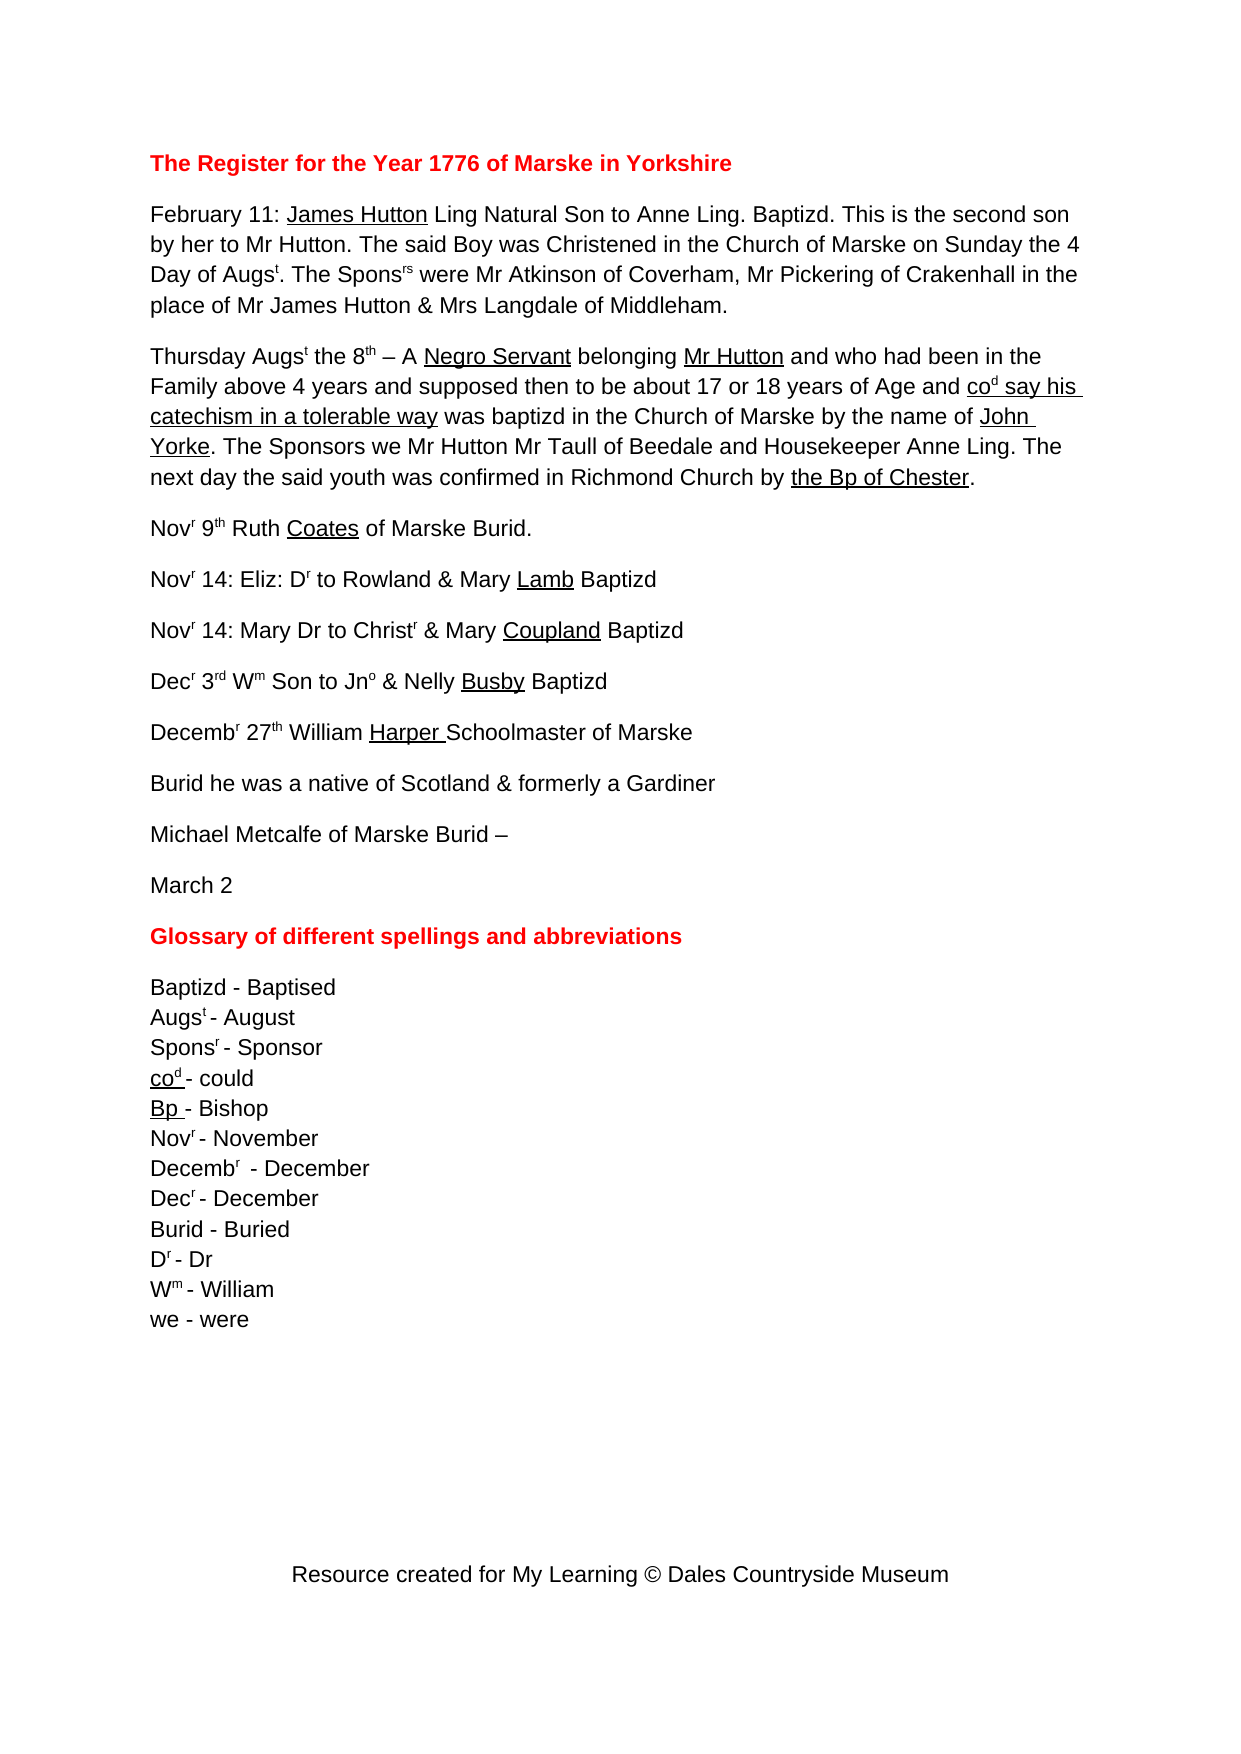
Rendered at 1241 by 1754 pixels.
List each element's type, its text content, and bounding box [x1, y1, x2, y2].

text Michael Metcalfe of Marske Burid – [150, 821, 1090, 847]
text The Register for the Year 1776 of Marske in Yorkshire [150, 150, 1090, 176]
text Thursday Augst the 8th – A Negro Servant belonging Mr Hutton and who had been in the Family above 4 years and supposed then to be about 17 or 18 years of Age and cod say his catechism in a tolerable way was baptizd in the Church of Marske by the name of John Yorke. The Sponsors we Mr Hutton Mr Taull of Beedale and Housekeeper Anne Ling. The next day the said youth was confirmed in Richmond Church by the Bp of Chester. [150, 343, 1090, 490]
text Decr 3rd Wm Son to Jno & Nelly Busby Baptizd [150, 668, 1090, 694]
text Novr 14: Eliz: Dr to Rowland & Mary Lamb Baptizd [150, 566, 1090, 592]
text February 11: James Hutton Ling Natural Son to Anne Ling. Baptizd. This is the second son by her to Mr Hutton. The said Boy was Christened in the Church of Marske on Sunday the 4 Day of Augst. The Sponsrs were Mr Atkinson of Coverham, Mr Pickering of Crakenhall in the place of Mr James Hutton & Mrs Langdale of Middleham. [150, 201, 1090, 318]
text Decembr 27th William Harper Schoolmaster of Marske [150, 719, 1090, 745]
text Glossary of different spellings and abbreviations [150, 923, 1090, 949]
text Baptizd - Baptised Augst - August Sponsr - Sponsor cod - could Bp - Bishop Novr - November Decembr - December Decr - December Burid - Buried Dr - Dr Wm - William we - were [150, 974, 1090, 1333]
text Burid he was a native of Scotland & formerly a Gardiner [150, 770, 1090, 796]
text Resource created for My Learning © Dales Countryside Museum [150, 1561, 1090, 1588]
text Novr 9th Ruth Coates of Marske Burid. [150, 514, 1090, 541]
text March 2 [150, 872, 1090, 898]
text Novr 14: Mary Dr to Christr & Mary Coupland Baptizd [150, 617, 1090, 643]
